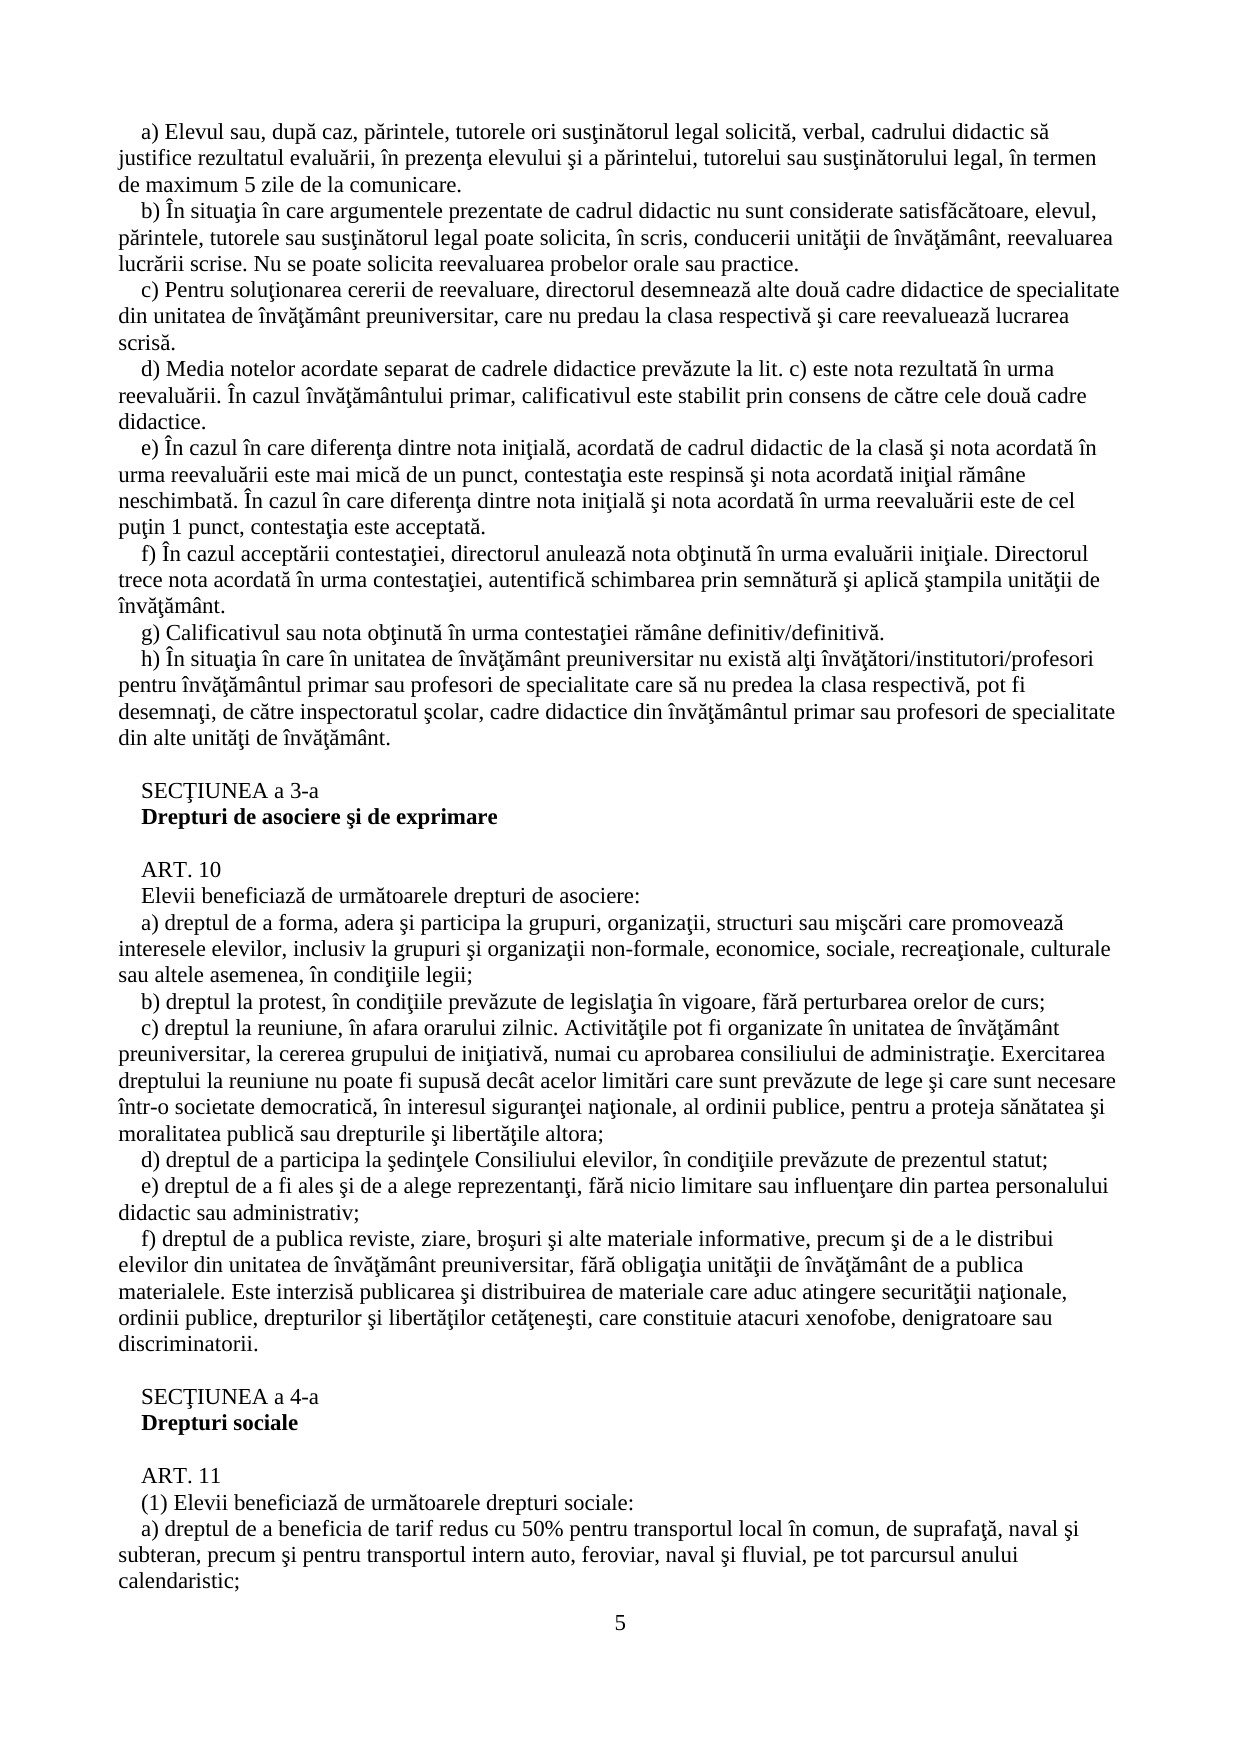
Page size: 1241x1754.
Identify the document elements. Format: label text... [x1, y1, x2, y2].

text f) dreptul de a publica reviste, ziare, broşuri şi alte materiale informative, precum şi de a le distribui elevilor din unitatea de învăţământ preuniversitar, fără obligaţia unităţii de învăţământ de a publica materialele. Este interzisă publicarea şi distribuirea de materiale care aduc atingere securităţii naţionale, ordinii publice, drepturilor şi libertăţilor cetăţeneşti, care constituie atacuri xenofobe, denigratoare sau discriminatorii. [118, 1225, 1122, 1357]
text SECŢIUNEA a 4-a [118, 1383, 1122, 1409]
text b) În situaţia în care argumentele prezentate de cadrul didactic nu sunt considerate satisfăcătoare, elevul, părintele, tutorele sau susţinătorul legal poate solicita, în scris, conducerii unităţii de învăţământ, reevaluarea lucrării scrise. Nu se poate solicita reevaluarea probelor orale sau practice. [118, 197, 1122, 276]
text c) dreptul la reuniune, în afara orarului zilnic. Activităţile pot fi organizate în unitatea de învăţământ preuniversitar, la cererea grupului de iniţiativă, numai cu aprobarea consiliului de administraţie. Exercitarea dreptului la reuniune nu poate fi supusă decât acelor limitări care sunt prevăzute de lege şi care sunt necesare într-o societate democratică, în interesul siguranţei naţionale, al ordinii publice, pentru a proteja sănătatea şi moralitatea publică sau drepturile şi libertăţile altora; [118, 1014, 1122, 1146]
text a) Elevul sau, după caz, părintele, tutorele ori susţinătorul legal solicită, verbal, cadrului didactic să justifice rezultatul evaluării, în prezenţa elevului şi a părintelui, tutorelui sau susţinătorului legal, în termen de maximum 5 zile de la comunicare. [118, 118, 1122, 197]
text d) dreptul de a participa la şedinţele Consiliului elevilor, în condiţiile prevăzute de prezentul statut; [118, 1146, 1122, 1172]
text ART. 11 [118, 1462, 1122, 1488]
text e) dreptul de a fi ales şi de a alege reprezentanţi, fără nicio limitare sau influenţare din partea personalului didactic sau administrativ; [118, 1172, 1122, 1225]
text f) În cazul acceptării contestaţiei, directorul anulează nota obţinută în urma evaluării iniţiale. Directorul trece nota acordată în urma contestaţiei, autentifică schimbarea prin semnătură şi aplică ştampila unităţii de învăţământ. [118, 540, 1122, 619]
text a) dreptul de a beneficia de tarif redus cu 50% pentru transportul local în comun, de suprafaţă, naval şi subteran, precum şi pentru transportul intern auto, feroviar, naval şi fluvial, pe tot parcursul anului calendaristic; [118, 1515, 1122, 1594]
text h) În situaţia în care în unitatea de învăţământ preuniversitar nu există alţi învăţători/institutori/profesori pentru învăţământul primar sau profesori de specialitate care să nu predea la clasa respectivă, pot fi desemnaţi, de către inspectoratul şcolar, cadre didactice din învăţământul primar sau profesori de specialitate din alte unităţi de învăţământ. [118, 645, 1122, 751]
text Drepturi de asociere şi de exprimare [118, 803, 1122, 830]
text a) dreptul de a forma, adera şi participa la grupuri, organizaţii, structuri sau mişcări care promovează interesele elevilor, inclusiv la grupuri şi organizaţii non-formale, economice, sociale, recreaţionale, culturale sau altele asemenea, în condiţiile legii; [118, 909, 1122, 988]
text Elevii beneficiază de următoarele drepturi de asociere: [118, 882, 1122, 909]
text b) dreptul la protest, în condiţiile prevăzute de legislaţia în vigoare, fără perturbarea orelor de curs; [118, 988, 1122, 1014]
text d) Media notelor acordate separat de cadrele didactice prevăzute la lit. c) este nota rezultată în urma reevaluării. În cazul învăţământului primar, calificativul este stabilit prin consens de către cele două cadre didactice. [118, 355, 1122, 434]
text ART. 10 [118, 856, 1122, 882]
text SECŢIUNEA a 3-a [118, 777, 1122, 803]
text e) În cazul în care diferenţa dintre nota iniţială, acordată de cadrul didactic de la clasă şi nota acordată în urma reevaluării este mai mică de un punct, contestaţia este respinsă şi nota acordată iniţial rămâne neschimbată. În cazul în care diferenţa dintre nota iniţială şi nota acordată în urma reevaluării este de cel puţin 1 punct, contestaţia este acceptată. [118, 434, 1122, 540]
text (1) Elevii beneficiază de următoarele drepturi sociale: [118, 1488, 1122, 1515]
text g) Calificativul sau nota obţinută în urma contestaţiei rămâne definitiv/definitivă. [118, 619, 1122, 645]
text c) Pentru soluţionarea cererii de reevaluare, directorul desemnează alte două cadre didactice de specialitate din unitatea de învăţământ preuniversitar, care nu predau la clasa respectivă şi care reevaluează lucrarea scrisă. [118, 276, 1122, 355]
text Drepturi sociale [118, 1409, 1122, 1436]
